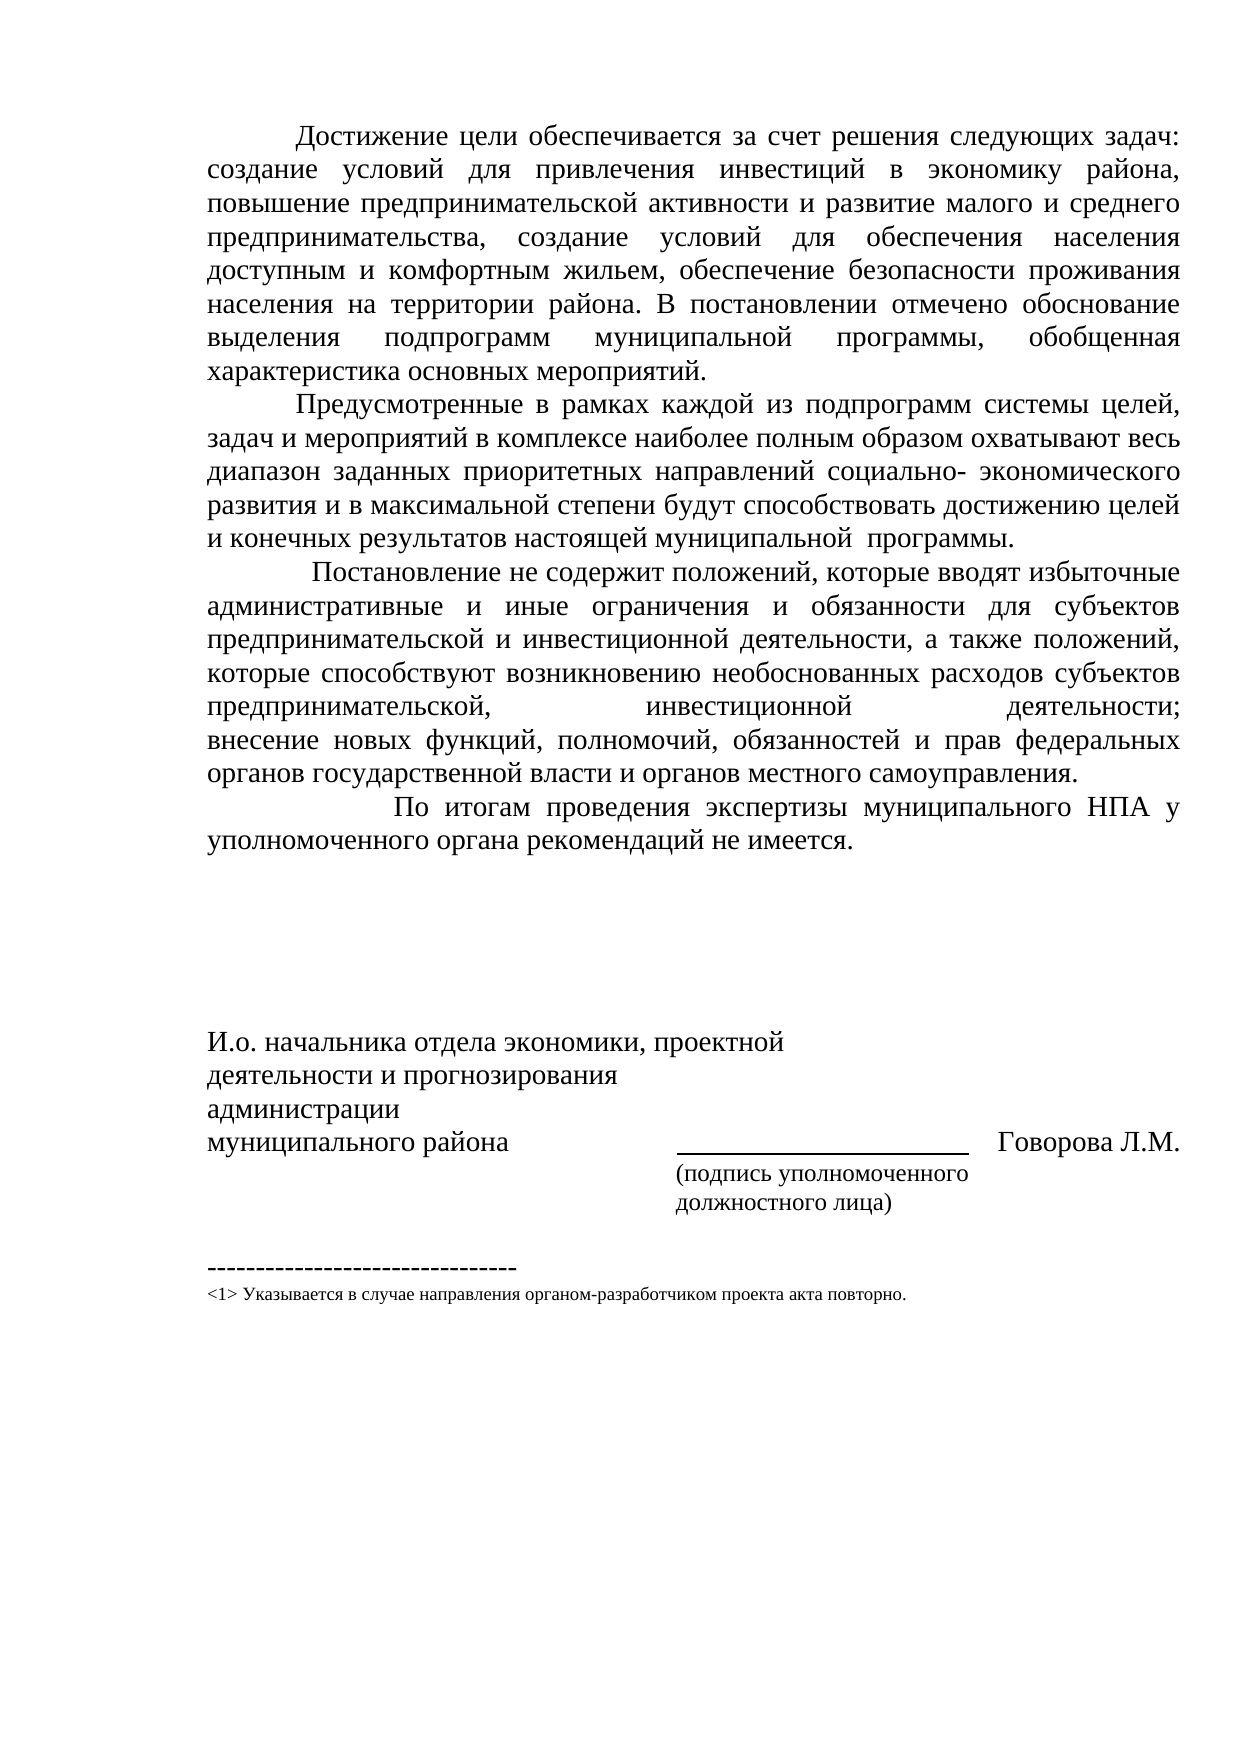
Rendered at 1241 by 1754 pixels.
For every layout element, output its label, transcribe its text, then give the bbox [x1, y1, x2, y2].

text И.о. начальника отдела экономики, проектной [207, 1024, 1181, 1057]
text <1> Указывается в случае направления органом-разработчиком проекта акта повторно. [207, 1282, 1181, 1304]
text деятельности и прогнозирования [207, 1057, 1181, 1091]
text администрации [207, 1091, 1181, 1124]
text Достижение цели обеспечивается за счет решения следующих задач: создание условий для привлечения инвестиций в экономику района, повышение предпринимательской активности и развитие малого и среднего предпринимательства, создание условий для обеспечения населения доступным и комфортным жильем, обеспечение безопасности проживания населения на территории района. В постановлении отмечено обоснование выделения подпрограмм муниципальной программы, обобщенная характеристика основных мероприятий. [207, 118, 1181, 386]
text (подпись уполномоченного [207, 1158, 1181, 1187]
text Постановление не содержит положений, которые вводят избыточные административные и иные ограничения и обязанности для субъектов предпринимательской и инвестиционной деятельности, а также положений, которые способствуют возникновению необоснованных расходов субъектов предпринимательской, инвестиционной деятельности; внесение новых функций, полномочий, обязанностей и прав федеральных органов государственной власти и органов местного самоуправления. [207, 554, 1181, 789]
text -------------------------------- [207, 1249, 1181, 1282]
text По итогам проведения экспертизы муниципального НПА у уполномоченного органа рекомендаций не имеется. [207, 789, 1181, 856]
text Предусмотренные в рамках каждой из подпрограмм системы целей, задач и мероприятий в комплексе наиболее полным образом охватывают весь диапазон заданных приоритетных направлений социально- экономического развития и в максимальной степени будут способствовать достижению целей и конечных результатов настоящей муниципальной программы. [207, 386, 1181, 554]
text должностного лица) [207, 1187, 1181, 1215]
text муниципального района Говорова Л.М. [207, 1124, 1181, 1158]
